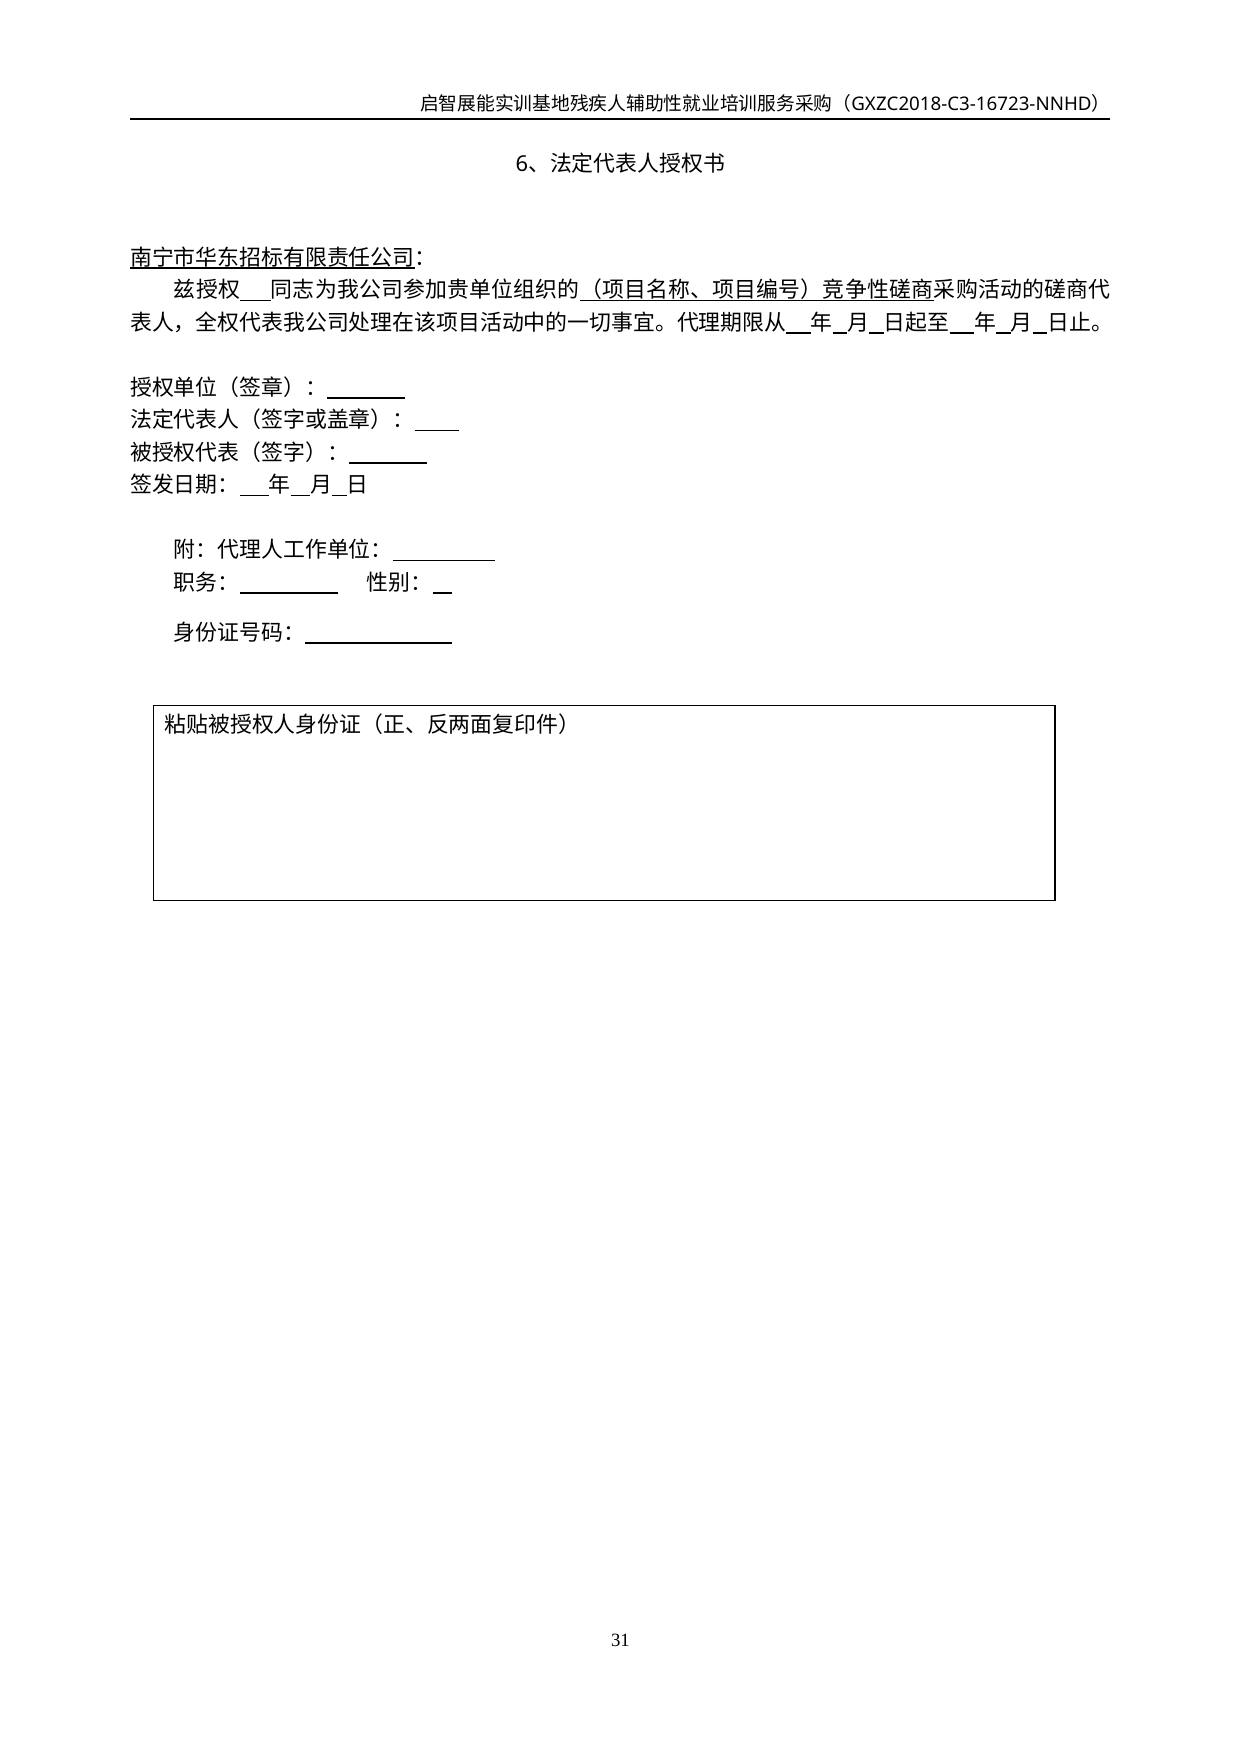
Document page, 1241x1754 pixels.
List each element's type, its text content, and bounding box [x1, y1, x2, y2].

text 6、法定代表人授权书 [130, 146, 1110, 177]
text 法定代表人（签字或盖章）： [130, 402, 1110, 434]
text 职务： 性别： [130, 564, 1110, 597]
table_header 粘贴被授权人身份证（正、反两面复印件） [154, 706, 1054, 900]
text 兹授权 同志为我公司参加贵单位组织的（项目名称、项目编号）竞争性磋商采购活动的磋商代表人，全权代表我公司处理在该项目活动中的一切事宜。代理期限从 年 月 日起至 年 月 日止。 [130, 272, 1110, 337]
text 附：代理人工作单位： [130, 532, 1110, 564]
text 签发日期： 年 月 日 [130, 467, 1110, 499]
text 被授权代表（签字）： [130, 434, 1110, 467]
text 身份证号码： [130, 597, 1110, 651]
text 南宁市华东招标有限责任公司： [130, 239, 1110, 272]
text 授权单位（签章）： [130, 369, 1110, 402]
